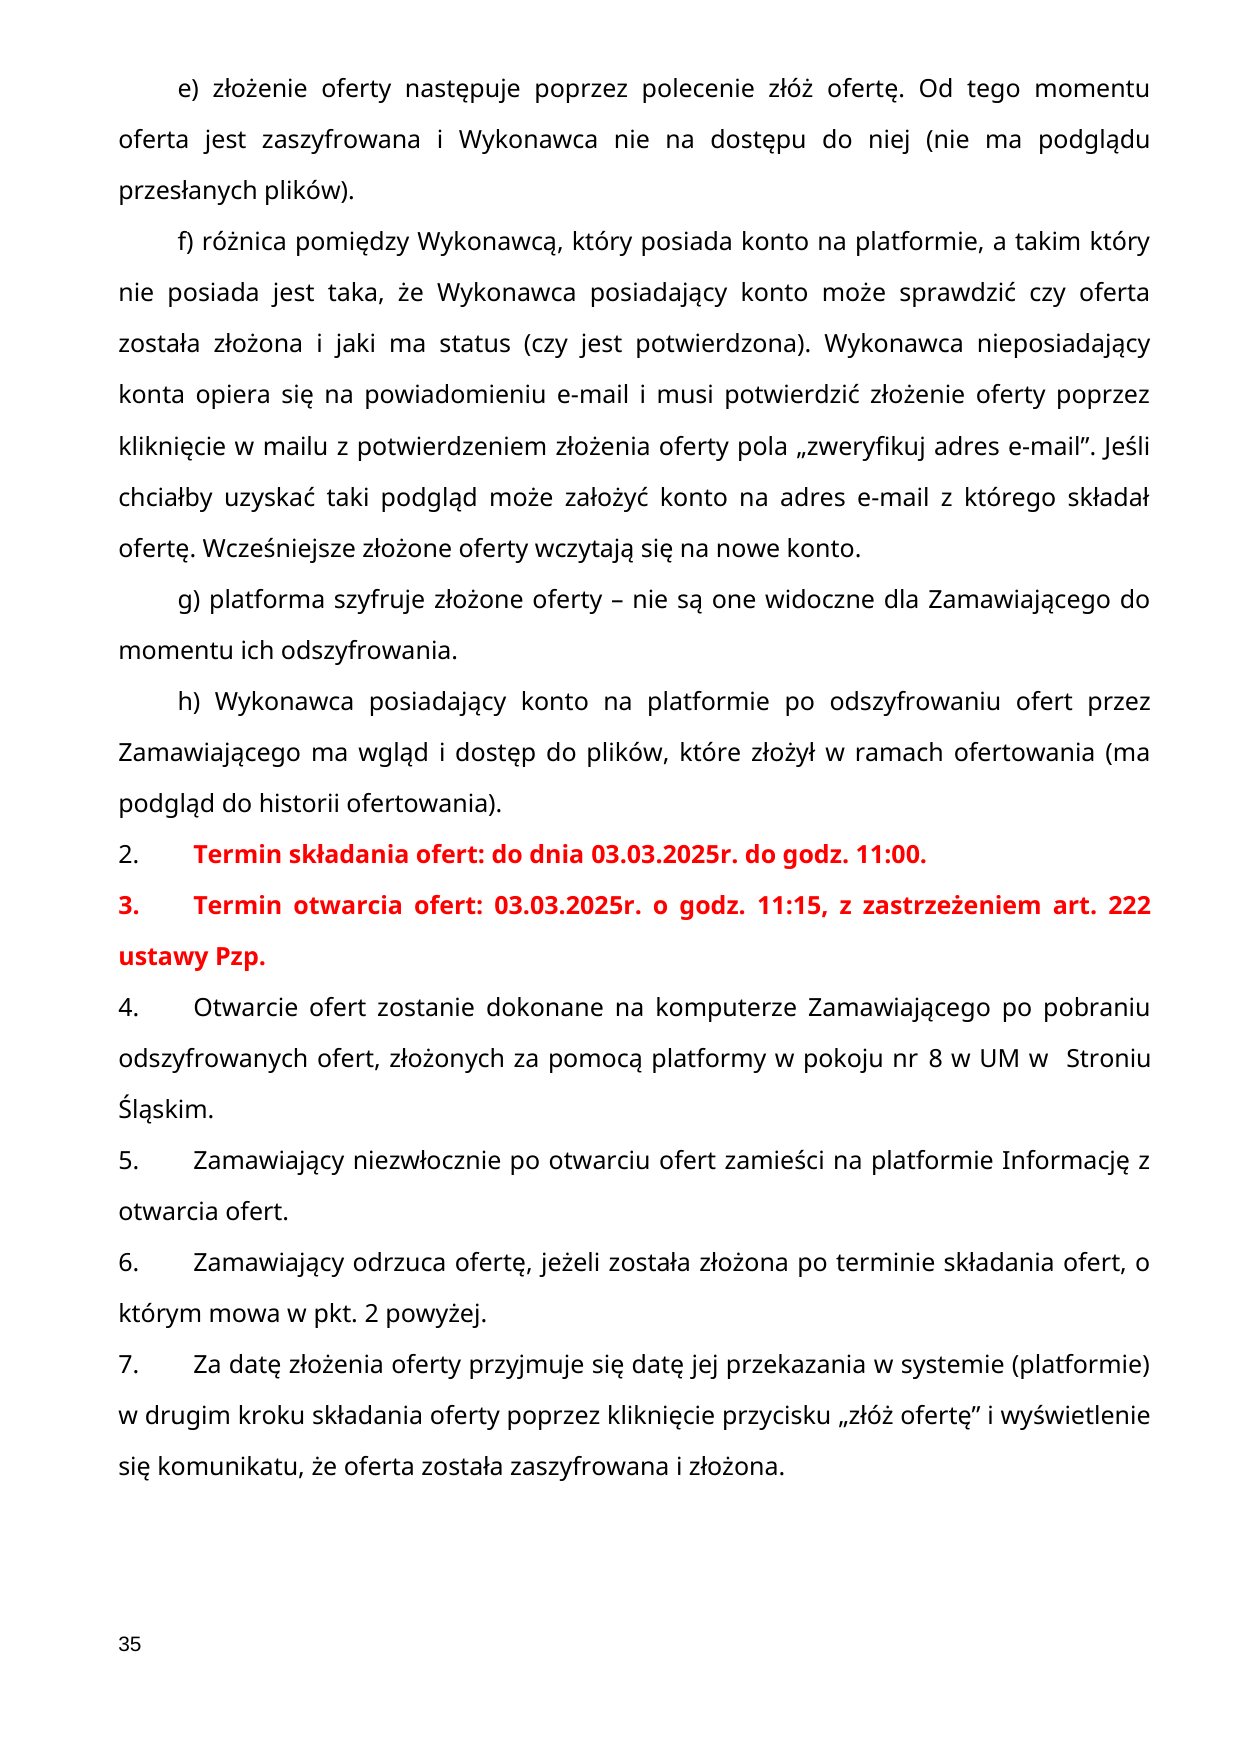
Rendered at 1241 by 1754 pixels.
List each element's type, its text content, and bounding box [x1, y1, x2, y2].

text 6. Zamawiający odrzuca ofertę, jeżeli została złożona po terminie składania ofert, o którym mowa w pkt. 2 powyżej. [118, 1245, 1152, 1330]
text 3. Termin otwarcia ofert: 03.03.2025r. o godz. 11:15, z zastrzeżeniem art. 222 ustawy Pzp. [118, 887, 1152, 973]
text f) różnica pomiędzy Wykonawcą, który posiada konto na platformie, a takim który nie posiada jest taka, że Wykonawca posiadający konto może sprawdzić czy oferta została złożona i jaki ma status (czy jest potwierdzona). Wykonawca nieposiadający konta opiera się na powiadomieniu e-mail i musi potwierdzić złożenie oferty poprzez kliknięcie w mailu z potwierdzeniem złożenia oferty pola „zweryfikuj adres e-mail”. Jeśli chciałby uzyskać taki podgląd może założyć konto na adres e-mail z którego składał ofertę. Wcześniejsze złożone oferty wczytają się na nowe konto. [118, 224, 1152, 564]
text 7. Za datę złożenia oferty przyjmuje się datę jej przekazania w systemie (platformie) w drugim kroku składania oferty poprzez kliknięcie przycisku „złóż ofertę” i wyświetlenie się komunikatu, że oferta została zaszyfrowana i złożona. [118, 1347, 1152, 1483]
text 4. Otwarcie ofert zostanie dokonane na komputerze Zamawiającego po pobraniu odszyfrowanych ofert, złożonych za pomocą platformy w pokoju nr 8 w UM w Stroniu Śląskim. [118, 989, 1152, 1126]
text g) platforma szyfruje złożone oferty – nie są one widoczne dla Zamawiającego do momentu ich odszyfrowania. [118, 581, 1152, 666]
text e) złożenie oferty następuje poprzez polecenie złóż ofertę. Od tego momentu oferta jest zaszyfrowana i Wykonawca nie na dostępu do niej (nie ma podglądu przesłanych plików). [118, 71, 1152, 207]
text 5. Zamawiający niezwłocznie po otwarciu ofert zamieści na platformie Informację z otwarcia ofert. [118, 1143, 1152, 1228]
text 2. Termin składania ofert: do dnia 03.03.2025r. do godz. 11:00. [118, 836, 1152, 871]
text h) Wykonawca posiadający konto na platformie po odszyfrowaniu ofert przez Zamawiającego ma wgląd i dostęp do plików, które złożył w ramach ofertowania (ma podgląd do historii ofertowania). [118, 683, 1152, 819]
